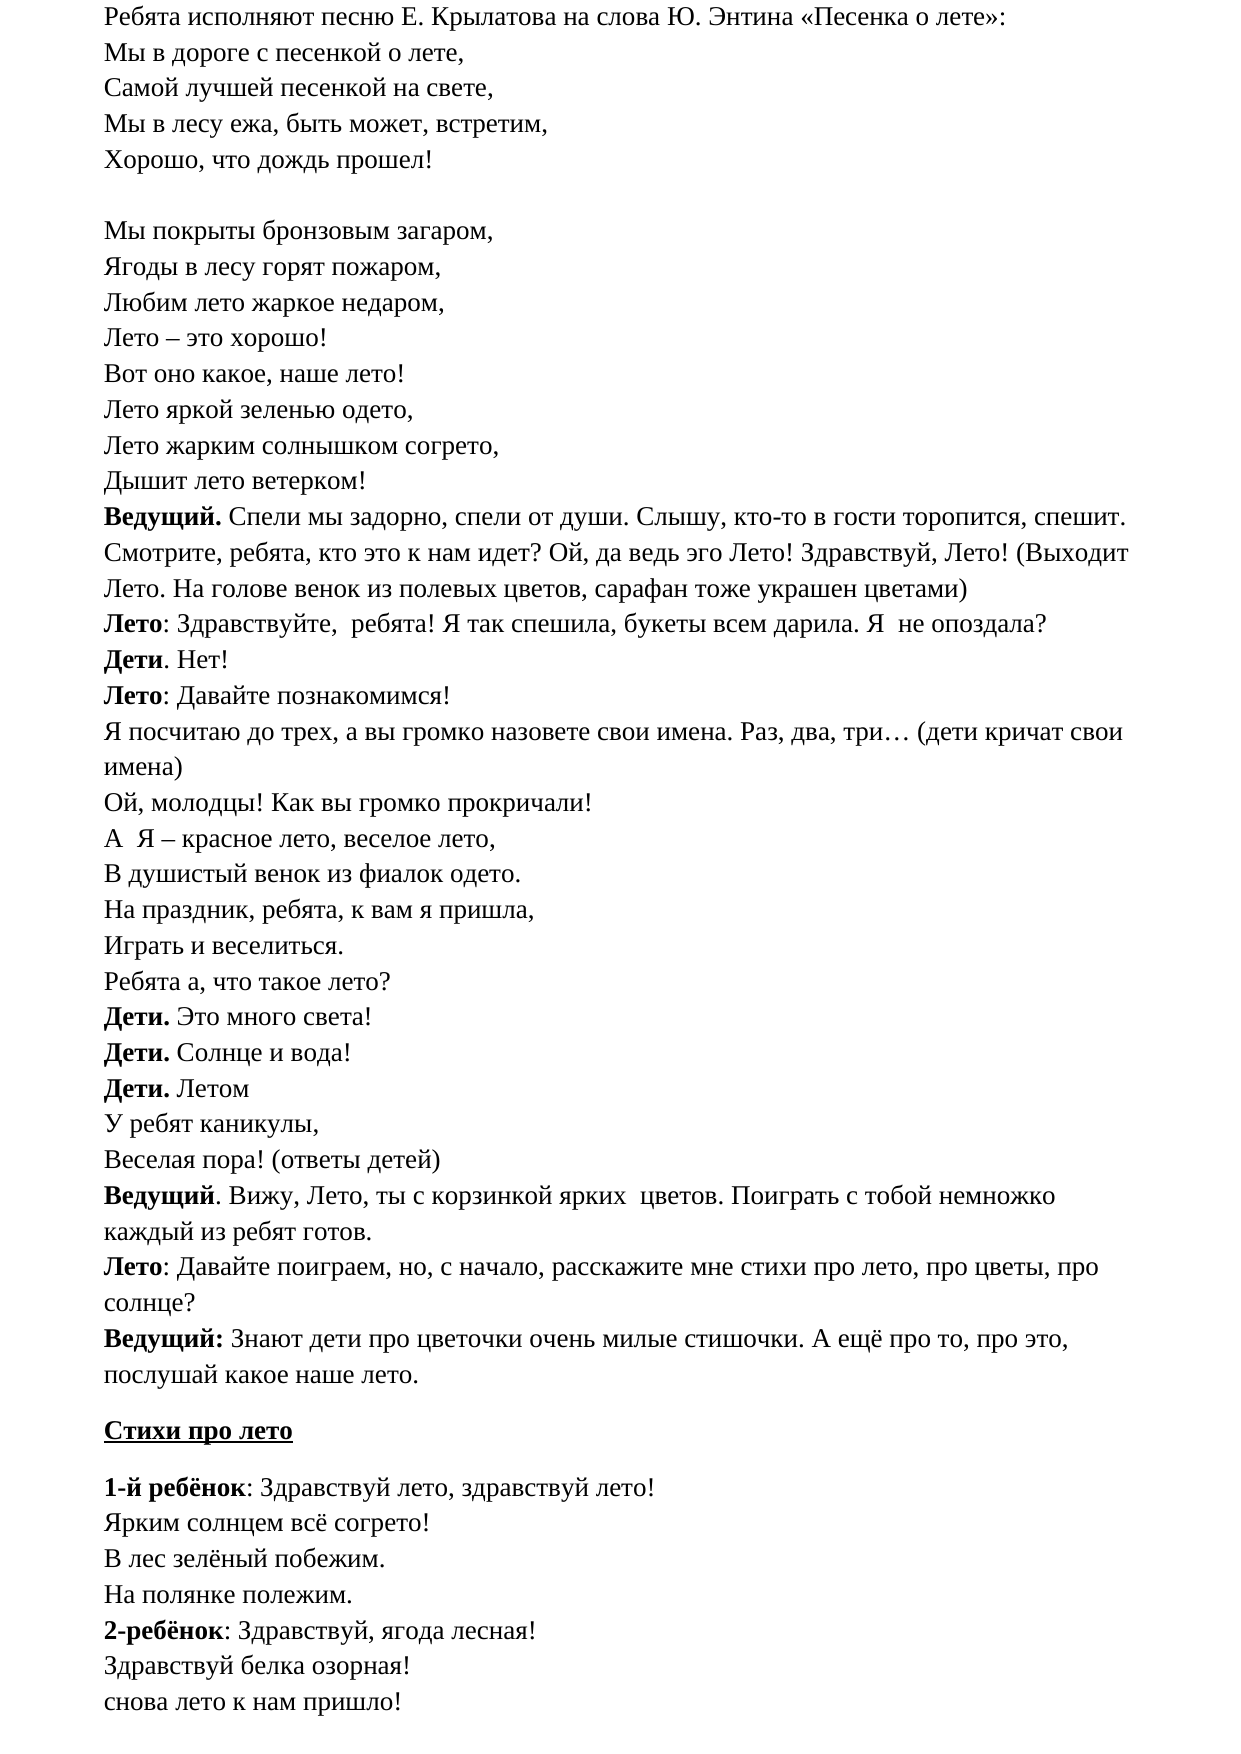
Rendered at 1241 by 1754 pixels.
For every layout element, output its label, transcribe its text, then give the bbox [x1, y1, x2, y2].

text 1-й ребёнок: Здравствуй лето, здравствуй лето! [103, 1471, 1152, 1502]
text Лето: Давайте поиграем, но, с начало, расскажите мне стихи про лето, про цветы, про солнце? [103, 1251, 1152, 1317]
text Ребята исполняют песню Е. Крылатова на слова Ю. Энтина «Песенка о лете»: [103, 0, 1152, 31]
text А Я – красное лето, веселое лето, [103, 822, 1152, 853]
text Самой лучшей песенкой на свете, [103, 71, 1152, 103]
text Лето – это хорошо! [103, 322, 1152, 353]
text Лето: Здравствуйте, ребята! Я так спешила, букеты всем дарила. Я не опоздала? [103, 607, 1152, 638]
text На праздник, ребята, к вам я пришла, [103, 893, 1152, 924]
text Ведущий. Спели мы задорно, спели от души. Слышу, кто-то в гости торопится, спешит. Смотрите, ребята, кто это к нам идет? Ой, да ведь эго Лето! Здравствуй, Лето! (Выходит Лето. На голове венок из полевых цветов, сарафан тоже украшен цветами) [103, 500, 1152, 603]
text Мы в дороге с песенкой о лете, [103, 36, 1152, 67]
text Веселая пора! (ответы детей) [103, 1143, 1152, 1174]
text снова лето к нам пришло! [103, 1685, 1152, 1716]
text Стихи про лето [103, 1414, 1152, 1445]
text Дети. Солнце и вода! [103, 1036, 1152, 1067]
text Я посчитаю до трех, а вы громко назовете свои имена. Раз, два, три… (дети кричат свои имена) [103, 714, 1152, 781]
text В душистый венок из фиалок одето. [103, 857, 1152, 889]
text Дети. Нет! [103, 643, 1152, 674]
text Ребята а, что такое лето? [103, 965, 1152, 996]
text На полянке полежим. [103, 1578, 1152, 1609]
text Ой, молодцы! Как вы громко прокричали! [103, 786, 1152, 817]
text Ярким солнцем всё согрето! [103, 1507, 1152, 1538]
text Играть и веселиться. [103, 929, 1152, 960]
text Дети. Летом [103, 1072, 1152, 1103]
text У ребят каникулы, [103, 1108, 1152, 1139]
text Дети. Это много света! [103, 1000, 1152, 1032]
text Ведущий: Знают дети про цветочки очень милые стишочки. А ещё про то, про это, послушай какое наше лето. [103, 1322, 1152, 1389]
text Дышит лето ветерком! [103, 464, 1152, 496]
text 2-ребёнок: Здравствуй, ягода лесная! [103, 1614, 1152, 1645]
text В лес зелёный побежим. [103, 1542, 1152, 1573]
text Ягоды в лесу горят пожаром, [103, 250, 1152, 281]
text Лето жарким солнышком согрето, [103, 429, 1152, 460]
text Лето яркой зеленью одето, [103, 393, 1152, 424]
text Мы покрыты бронзовым загаром, [103, 214, 1152, 246]
text Ведущий. Вижу, Лето, ты с корзинкой ярких цветов. Поиграть с тобой немножко каждый из ребят готов. [103, 1179, 1152, 1246]
text Любим лето жаркое недаром, [103, 286, 1152, 317]
text Хорошо, что дождь прошел! [103, 143, 1152, 174]
text Вот оно какое, наше лето! [103, 357, 1152, 388]
text Лето: Давайте познакомимся! [103, 679, 1152, 710]
text Здравствуй белка озорная! [103, 1649, 1152, 1681]
text Мы в лесу ежа, быть может, встретим, [103, 107, 1152, 138]
